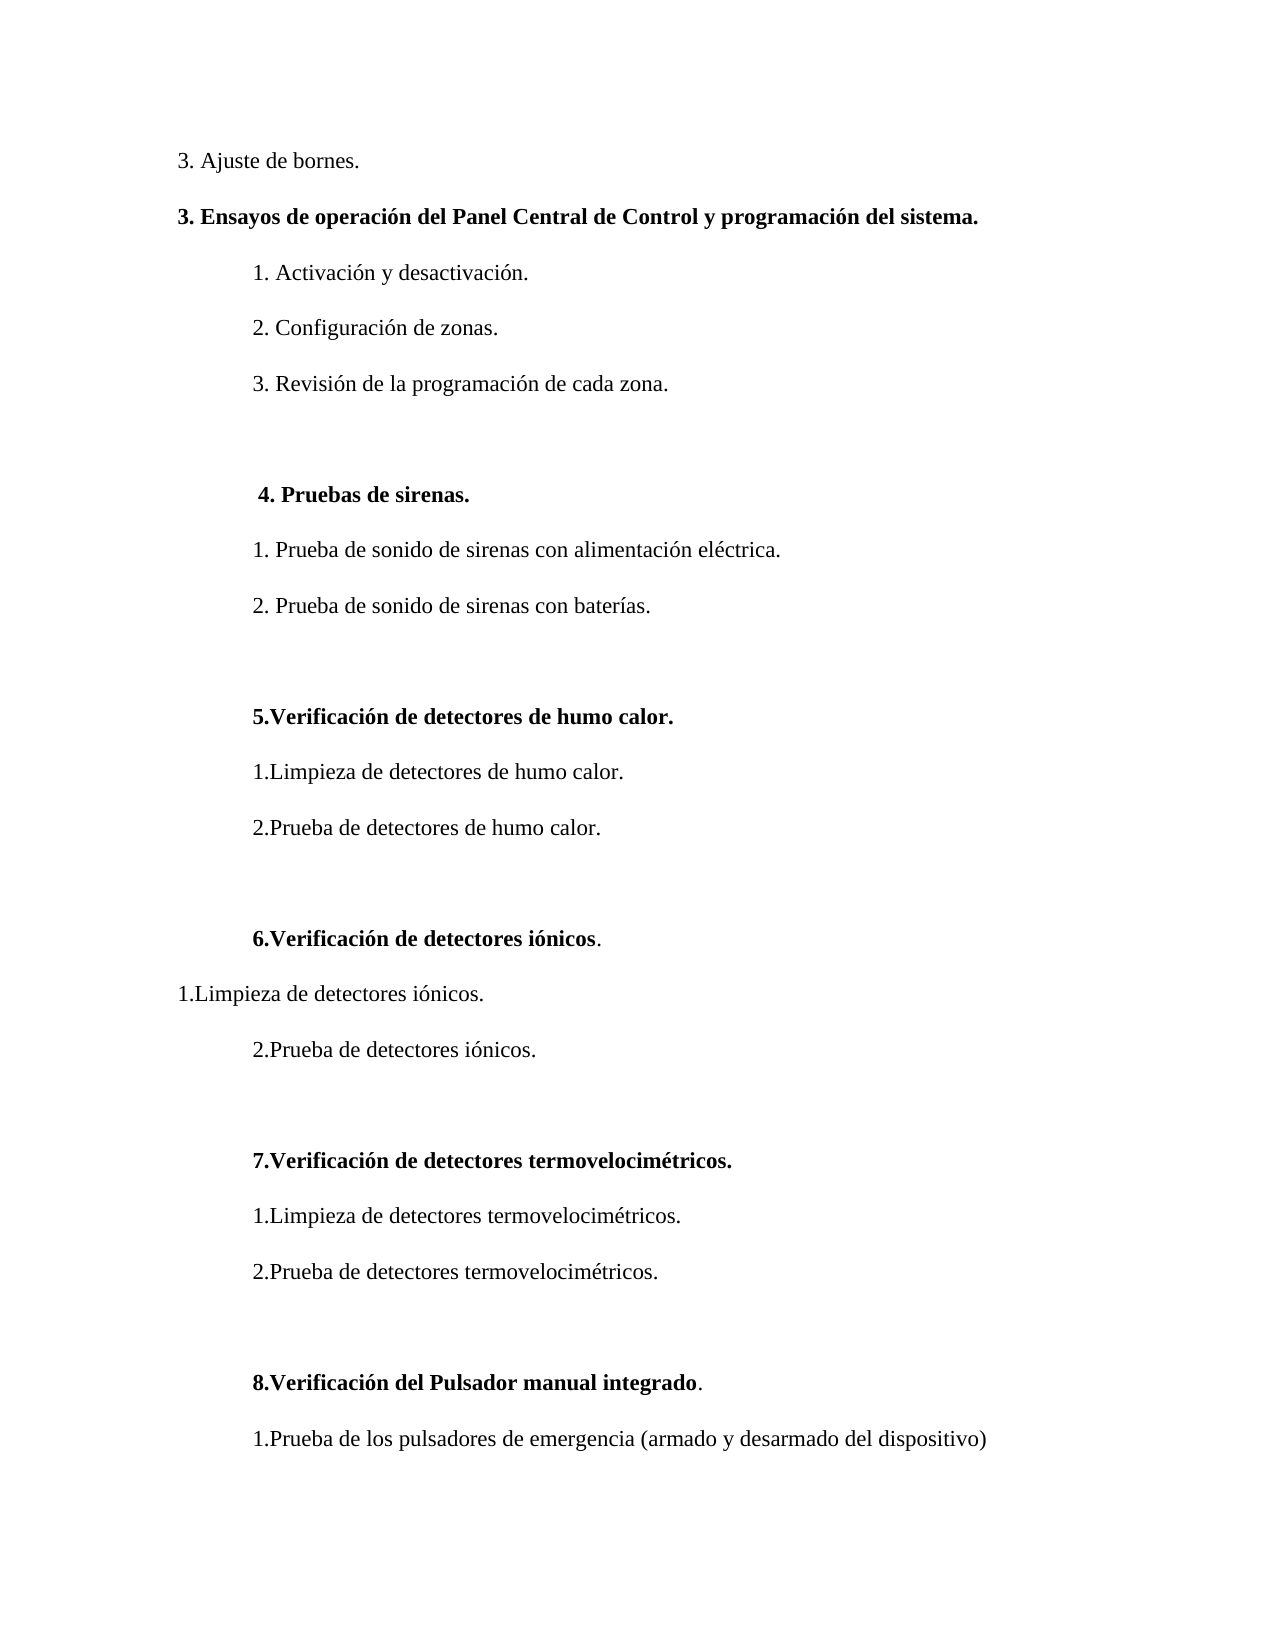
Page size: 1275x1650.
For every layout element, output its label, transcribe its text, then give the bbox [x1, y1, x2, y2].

text 8.Verificación del Pulsador manual integrado. [252, 1369, 1098, 1395]
text 7.Verificación de detectores termovelocimétricos. [252, 1147, 1098, 1173]
text 1.Limpieza de detectores de humo calor. [252, 758, 1098, 785]
text 1.Prueba de los pulsadores de emergencia (armado y desarmado del dispositivo) [252, 1424, 1098, 1451]
text 3. Revisión de la programación de cada zona. [252, 370, 1098, 396]
text 1. Prueba de sonido de sirenas con alimentación eléctrica. [252, 536, 1098, 563]
text 1.Limpieza de detectores iónicos. [177, 980, 1098, 1007]
text 6.Verificación de detectores iónicos. [252, 925, 1098, 951]
text 1. Activación y desactivación. [252, 259, 1098, 285]
text 2. Configuración de zonas. [252, 314, 1098, 341]
text 3. Ensayos de operación del Panel Central de Control y programación del sistema. [177, 203, 1098, 229]
text 2.Prueba de detectores termovelocimétricos. [252, 1258, 1098, 1284]
text 3. Ajuste de bornes. [177, 148, 1098, 174]
text 5.Verificación de detectores de humo calor. [252, 703, 1098, 729]
text 2.Prueba de detectores iónicos. [252, 1036, 1098, 1062]
text 2. Prueba de sonido de sirenas con baterías. [252, 592, 1098, 618]
text 1.Limpieza de detectores termovelocimétricos. [252, 1202, 1098, 1229]
text 4. Pruebas de sirenas. [252, 481, 1098, 507]
text 2.Prueba de detectores de humo calor. [252, 814, 1098, 840]
